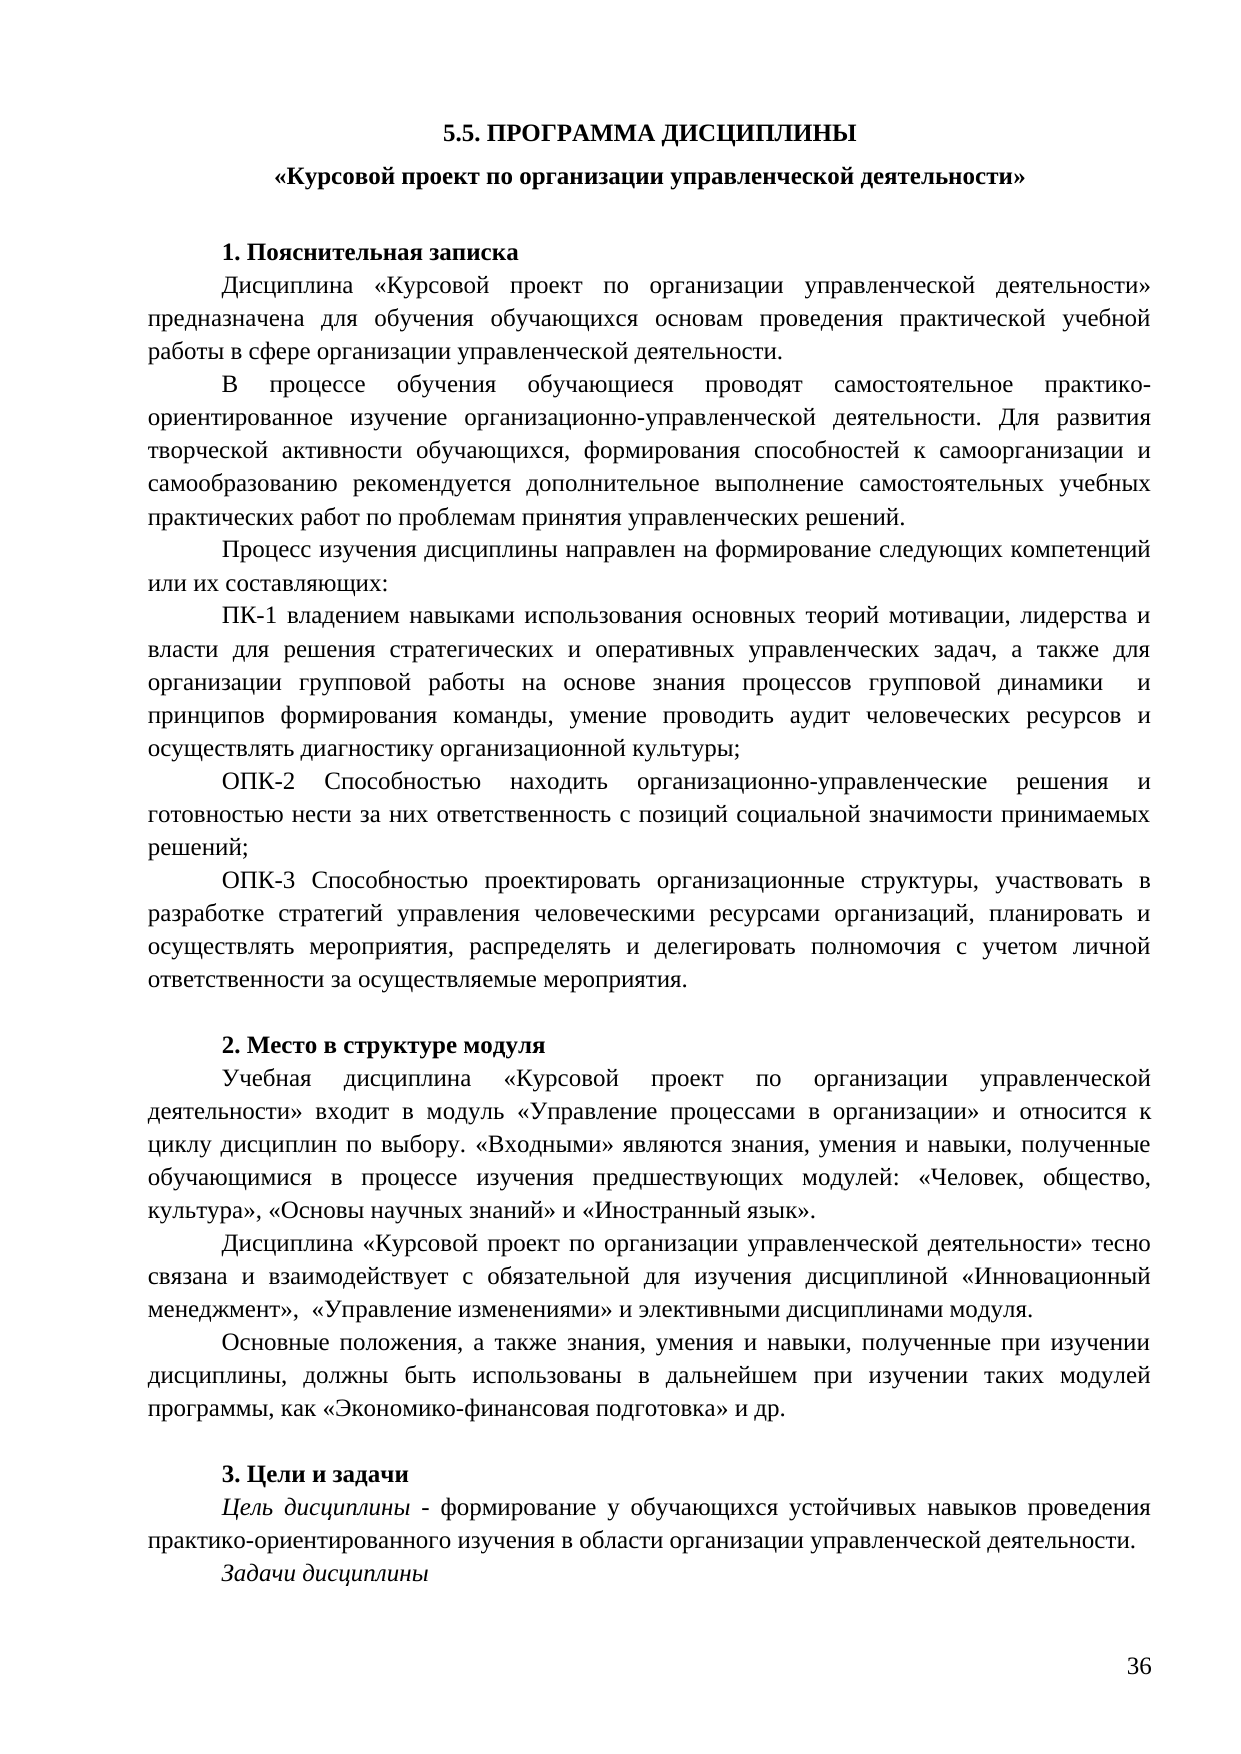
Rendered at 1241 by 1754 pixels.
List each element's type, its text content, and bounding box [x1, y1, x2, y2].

text 1. Пояснительная записка [148, 237, 1152, 266]
text Дисциплина «Курсовой проект по организации управленческой деятельности» предназначена для обучения обучающихся основам проведения практической учебной работы в сфере организации управленческой деятельности. [148, 270, 1152, 365]
text 5.5. ПРОГРАММА ДИСЦИПЛИНЫ [148, 118, 1152, 147]
text 3. Цели и задачи [148, 1459, 1152, 1488]
text Задачи дисциплины [148, 1558, 1152, 1587]
text Процесс изучения дисциплины направлен на формирование следующих компетенций или их составляющих: [148, 534, 1152, 596]
text Учебная дисциплина «Курсовой проект по организации управленческой деятельности» входит в модуль «Управление процессами в организации» и относится к циклу дисциплин по выбору. «Входными» являются знания, умения и навыки, полученные обучающимися в процессе изучения предшествующих модулей: «Человек, общество, культура», «Основы научных знаний» и «Иностранный язык». [148, 1063, 1152, 1224]
text ПК-1 владением навыками использования основных теорий мотивации, лидерства и власти для решения стратегических и оперативных управленческих задач, а также для организации групповой работы на основе знания процессов групповой динамики и принципов формирования команды, умение проводить аудит человеческих ресурсов и осуществлять диагностику организационной культуры; [148, 601, 1152, 761]
text В процессе обучения обучающиеся проводят самостоятельное практико-ориентированное изучение организационно-управленческой деятельности. Для развития творческой активности обучающихся, формирования способностей к самоорганизации и самообразованию рекомендуется дополнительное выполнение самостоятельных учебных практических работ по проблемам принятия управленческих решений. [148, 369, 1152, 530]
text ОПК-2 Способностью находить организационно-управленческие решения и готовностью нести за них ответственность с позиций социальной значимости принимаемых решений; [148, 766, 1152, 861]
text 2. Место в структуре модуля [148, 1030, 1152, 1059]
text «Курсовой проект по организации управленческой деятельности» [148, 161, 1152, 190]
text Дисциплина «Курсовой проект по организации управленческой деятельности» тесно связана и взаимодействует с обязательной для изучения дисциплиной «Инновационный менеджмент», «Управление изменениями» и элективными дисциплинами модуля. [148, 1228, 1152, 1323]
text Основные положения, а также знания, умения и навыки, полученные при изучении дисциплины, должны быть использованы в дальнейшем при изучении таких модулей программы, как «Экономико-финансовая подготовка» и др. [148, 1327, 1152, 1422]
text ОПК-3 Способностью проектировать организационные структуры, участвовать в разработке стратегий управления человеческими ресурсами организаций, планировать и осуществлять мероприятия, распределять и делегировать полномочия с учетом личной ответственности за осуществляемые мероприятия. [148, 865, 1152, 993]
text Цель дисциплины - формирование у обучающихся устойчивых навыков проведения практико-ориентированного изучения в области организации управленческой деятельности. [148, 1492, 1152, 1554]
